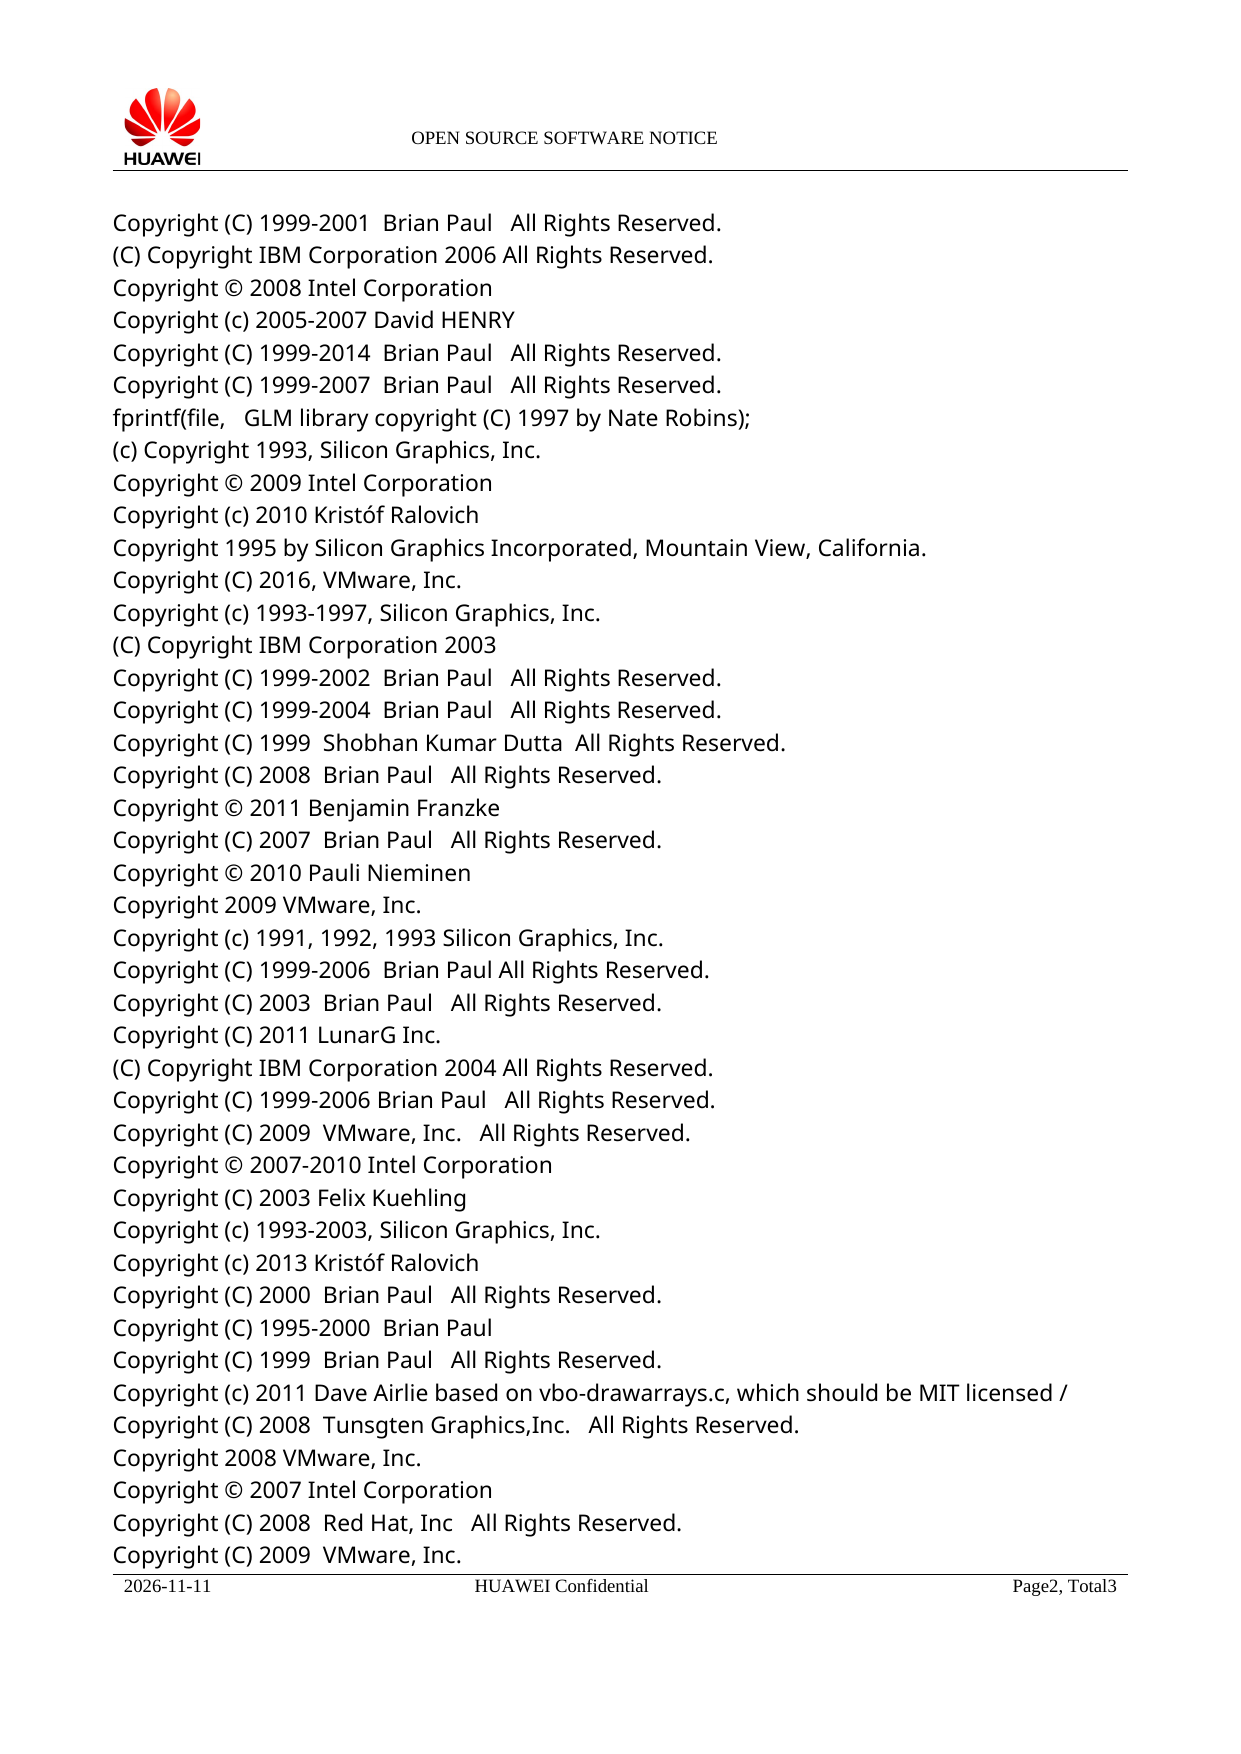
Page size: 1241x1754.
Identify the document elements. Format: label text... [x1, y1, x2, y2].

picture [124, 88, 201, 165]
